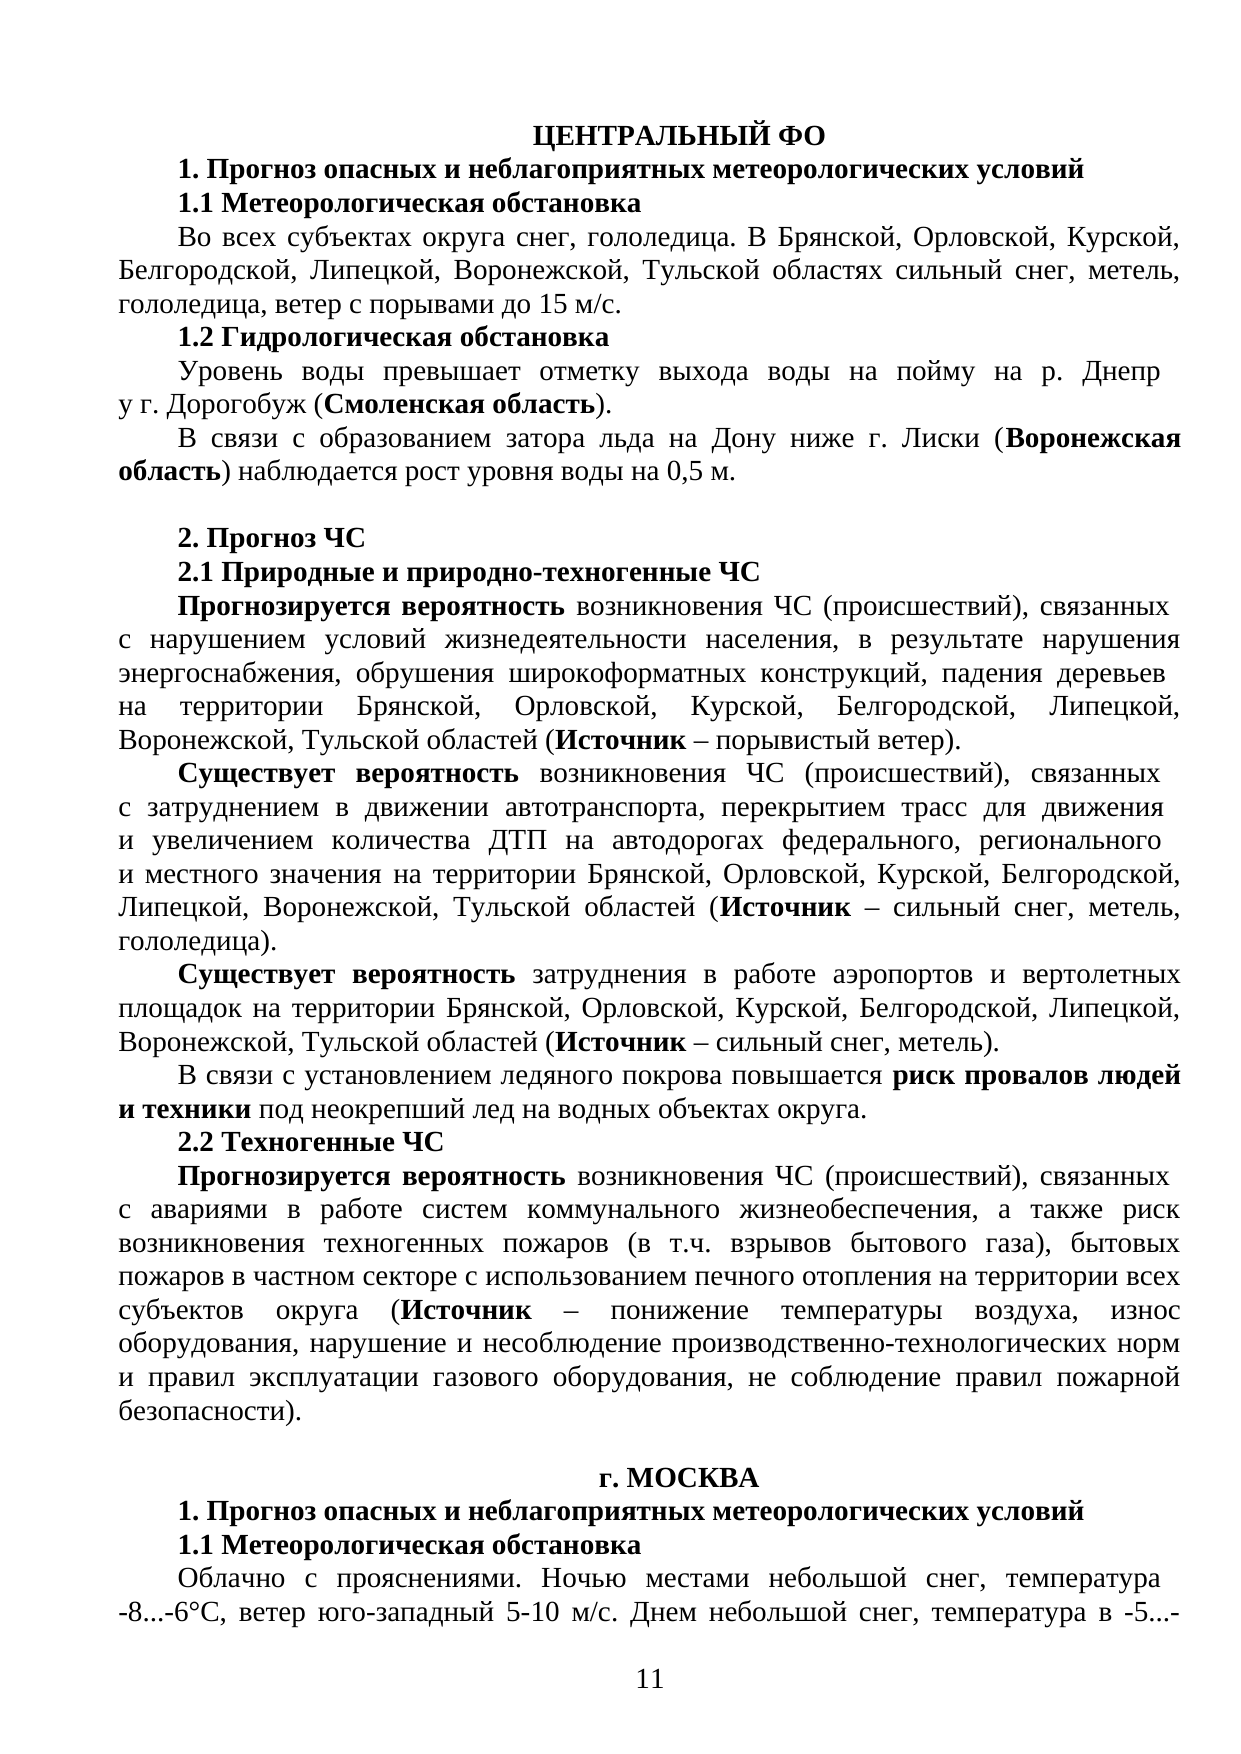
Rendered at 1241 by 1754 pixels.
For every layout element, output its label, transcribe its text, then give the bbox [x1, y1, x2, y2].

text 1. Прогноз опасных и неблагоприятных метеорологических условий [118, 152, 1181, 185]
text 1.1 Метеорологическая обстановка [118, 1527, 1181, 1560]
text 2.1 Природные и природно-техногенные ЧС [118, 554, 1181, 588]
text 1.2 Гидрологическая обстановка [118, 319, 1181, 353]
text В связи с установлением ледяного покрова повышается риск провалов людей и техники под неокрепший лед на водных объектах округа. [118, 1057, 1181, 1124]
text 1. Прогноз опасных и неблагоприятных метеорологических условий [118, 1493, 1181, 1527]
text 2. Прогноз ЧС [118, 521, 1181, 554]
text ЦЕНТРАЛЬНЫЙ ФО [118, 118, 1181, 152]
text Во всех субъектах округа снег, гололедица. В Брянской, Орловской, Курской, Белгородской, Липецкой, Воронежской, Тульской областях сильный снег, метель, гололедица, ветер с порывами до 15 м/с. [118, 219, 1181, 319]
text г. МОСКВА [118, 1460, 1181, 1493]
text Прогнозируется вероятность возникновения ЧС (происшествий), связанных с авариями в работе систем коммунального жизнеобеспечения, а также риск возникновения техногенных пожаров (в т.ч. взрывов бытового газа), бытовых пожаров в частном секторе с использованием печного отопления на территории всех субъектов округа (Источник – понижение температуры воздуха, износ оборудования, нарушение и несоблюдение производственно-технологических норм и правил эксплуатации газового оборудования, не соблюдение правил пожарной безопасности). [118, 1158, 1181, 1426]
text В связи с образованием затора льда на Дону ниже г. Лиски (Воронежская область) наблюдается рост уровня воды на 0,5 м. [118, 420, 1181, 487]
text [118, 1560, 1181, 1627]
text Уровень воды превышает отметку выхода воды на пойму на р. Днепр у г. Дорогобуж (Смоленская область). [118, 353, 1181, 420]
text Прогнозируется вероятность возникновения ЧС (происшествий), связанных с нарушением условий жизнедеятельности населения, в результате нарушения энергоснабжения, обрушения широкоформатных конструкций, падения деревьев на территории Брянской, Орловской, Курской, Белгородской, Липецкой, Воронежской, Тульской областей (Источник – порывистый ветер). [118, 588, 1181, 755]
text Существует вероятность возникновения ЧС (происшествий), связанных с затруднением в движении автотранспорта, перекрытием трасс для движения и увеличением количества ДТП на автодорогах федерального, регионального и местного значения на территории Брянской, Орловской, Курской, Белгородской, Липецкой, Воронежской, Тульской областей (Источник – сильный снег, метель, гололедица). [118, 755, 1181, 957]
text 1.1 Метеорологическая обстановка [118, 185, 1181, 219]
text 2.2 Техногенные ЧС [118, 1124, 1181, 1158]
text Существует вероятность затруднения в работе аэропортов и вертолетных площадок на территории Брянской, Орловской, Курской, Белгородской, Липецкой, Воронежской, Тульской областей (Источник – сильный снег, метель). [118, 957, 1181, 1057]
